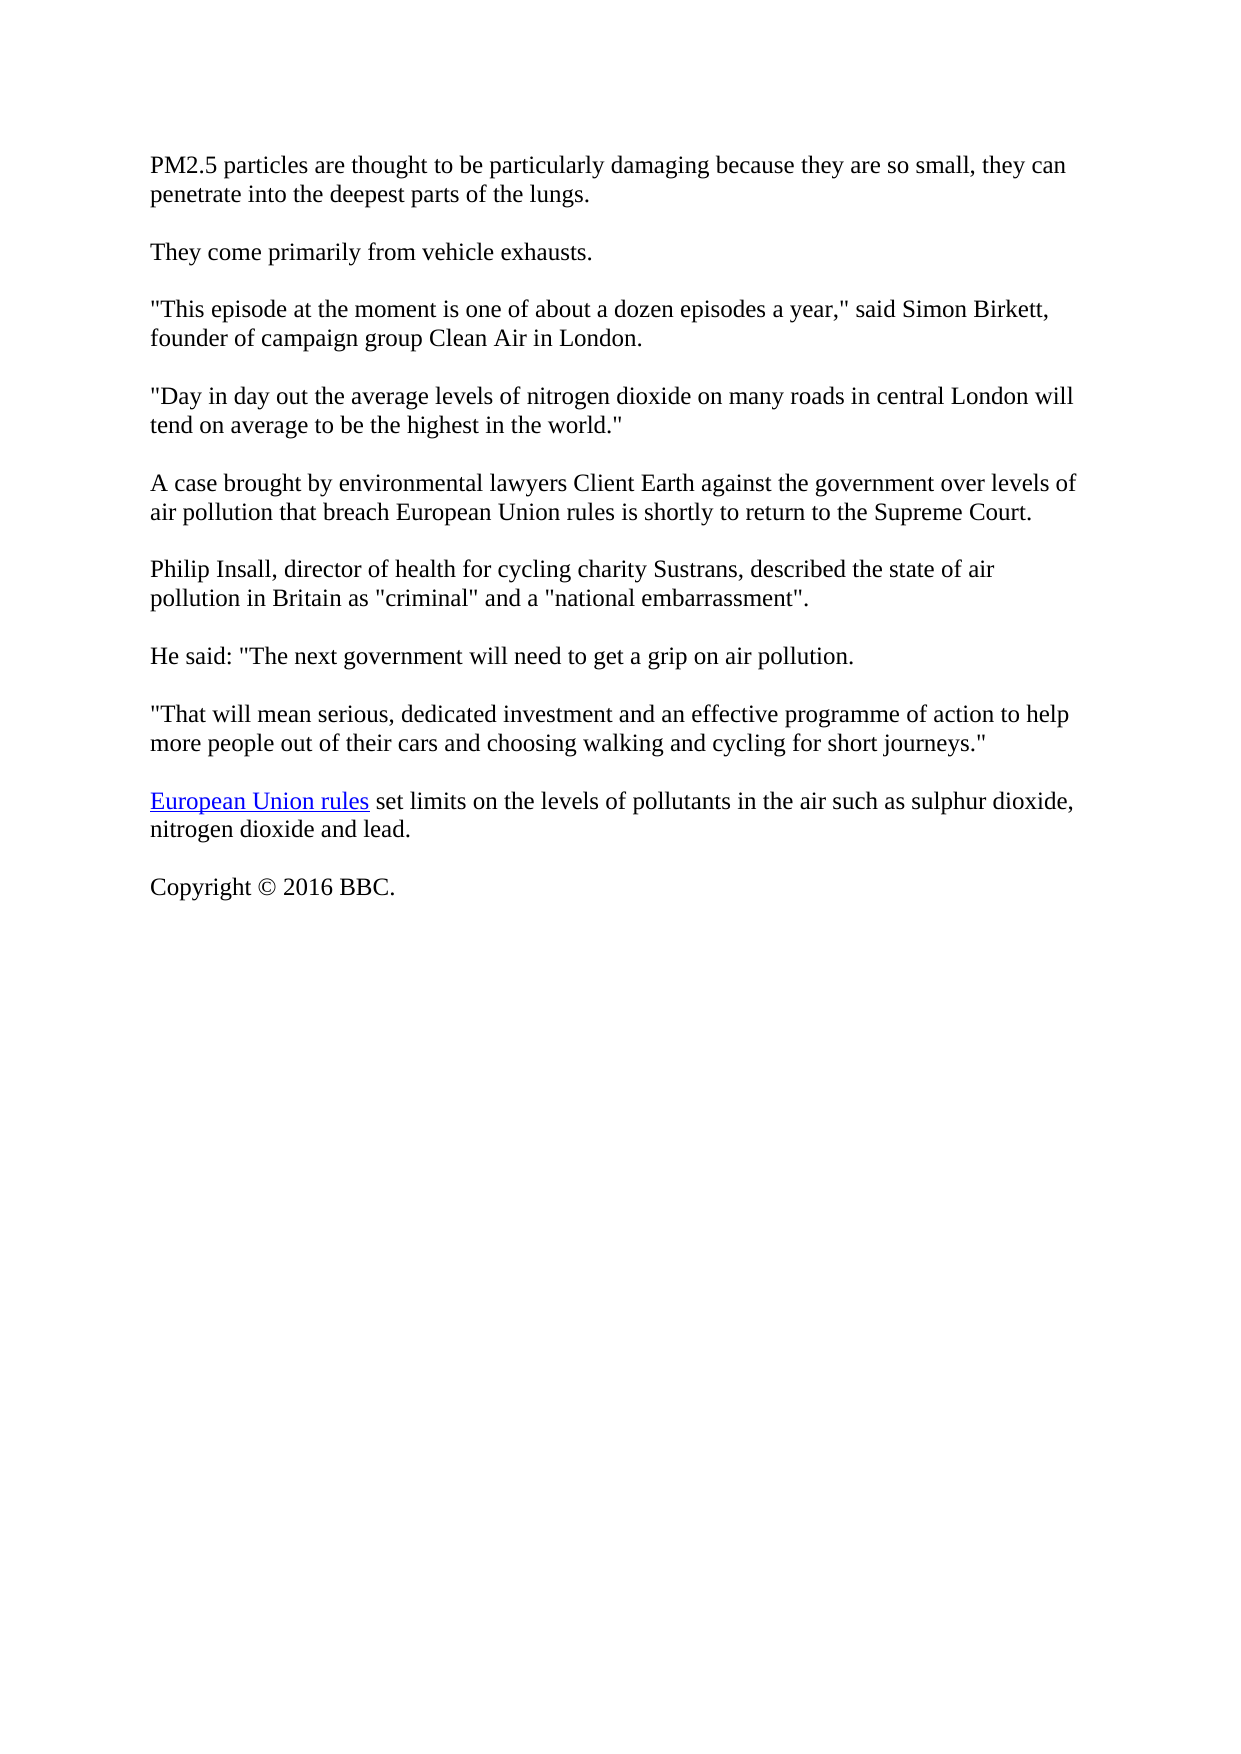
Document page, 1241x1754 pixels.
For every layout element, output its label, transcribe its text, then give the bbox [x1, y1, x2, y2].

text He said: "The next government will need to get a grip on air pollution. [150, 641, 1090, 670]
text They come primarily from vehicle exhausts. [150, 237, 1090, 265]
text PM2.5 particles are thought to be particularly damaging because they are so small, they can penetrate into the deepest parts of the lungs. [150, 150, 1090, 207]
text "That will mean serious, dedicated investment and an effective programme of action to help more people out of their cars and choosing walking and cycling for short journeys." [150, 699, 1090, 757]
text A case brought by environmental lawyers Client Earth against the government over levels of air pollution that breach European Union rules is shortly to return to the Supreme Court. [150, 468, 1090, 525]
text Philip Insall, director of health for cycling charity Sustrans, described the state of air pollution in Britain as "criminal" and a "national embarrassment". [150, 554, 1090, 612]
text European Union rules set limits on the levels of pollutants in the air such as sulphur dioxide, nitrogen dioxide and lead. [150, 786, 1090, 843]
text "This episode at the moment is one of about a dozen episodes a year," said Simon Birkett, founder of campaign group Clean Air in London. [150, 294, 1090, 352]
text "Day in day out the average levels of nitrogen dioxide on many roads in central London will tend on average to be the highest in the world." [150, 381, 1090, 439]
text Copyright © 2016 BBC. [150, 872, 1090, 901]
